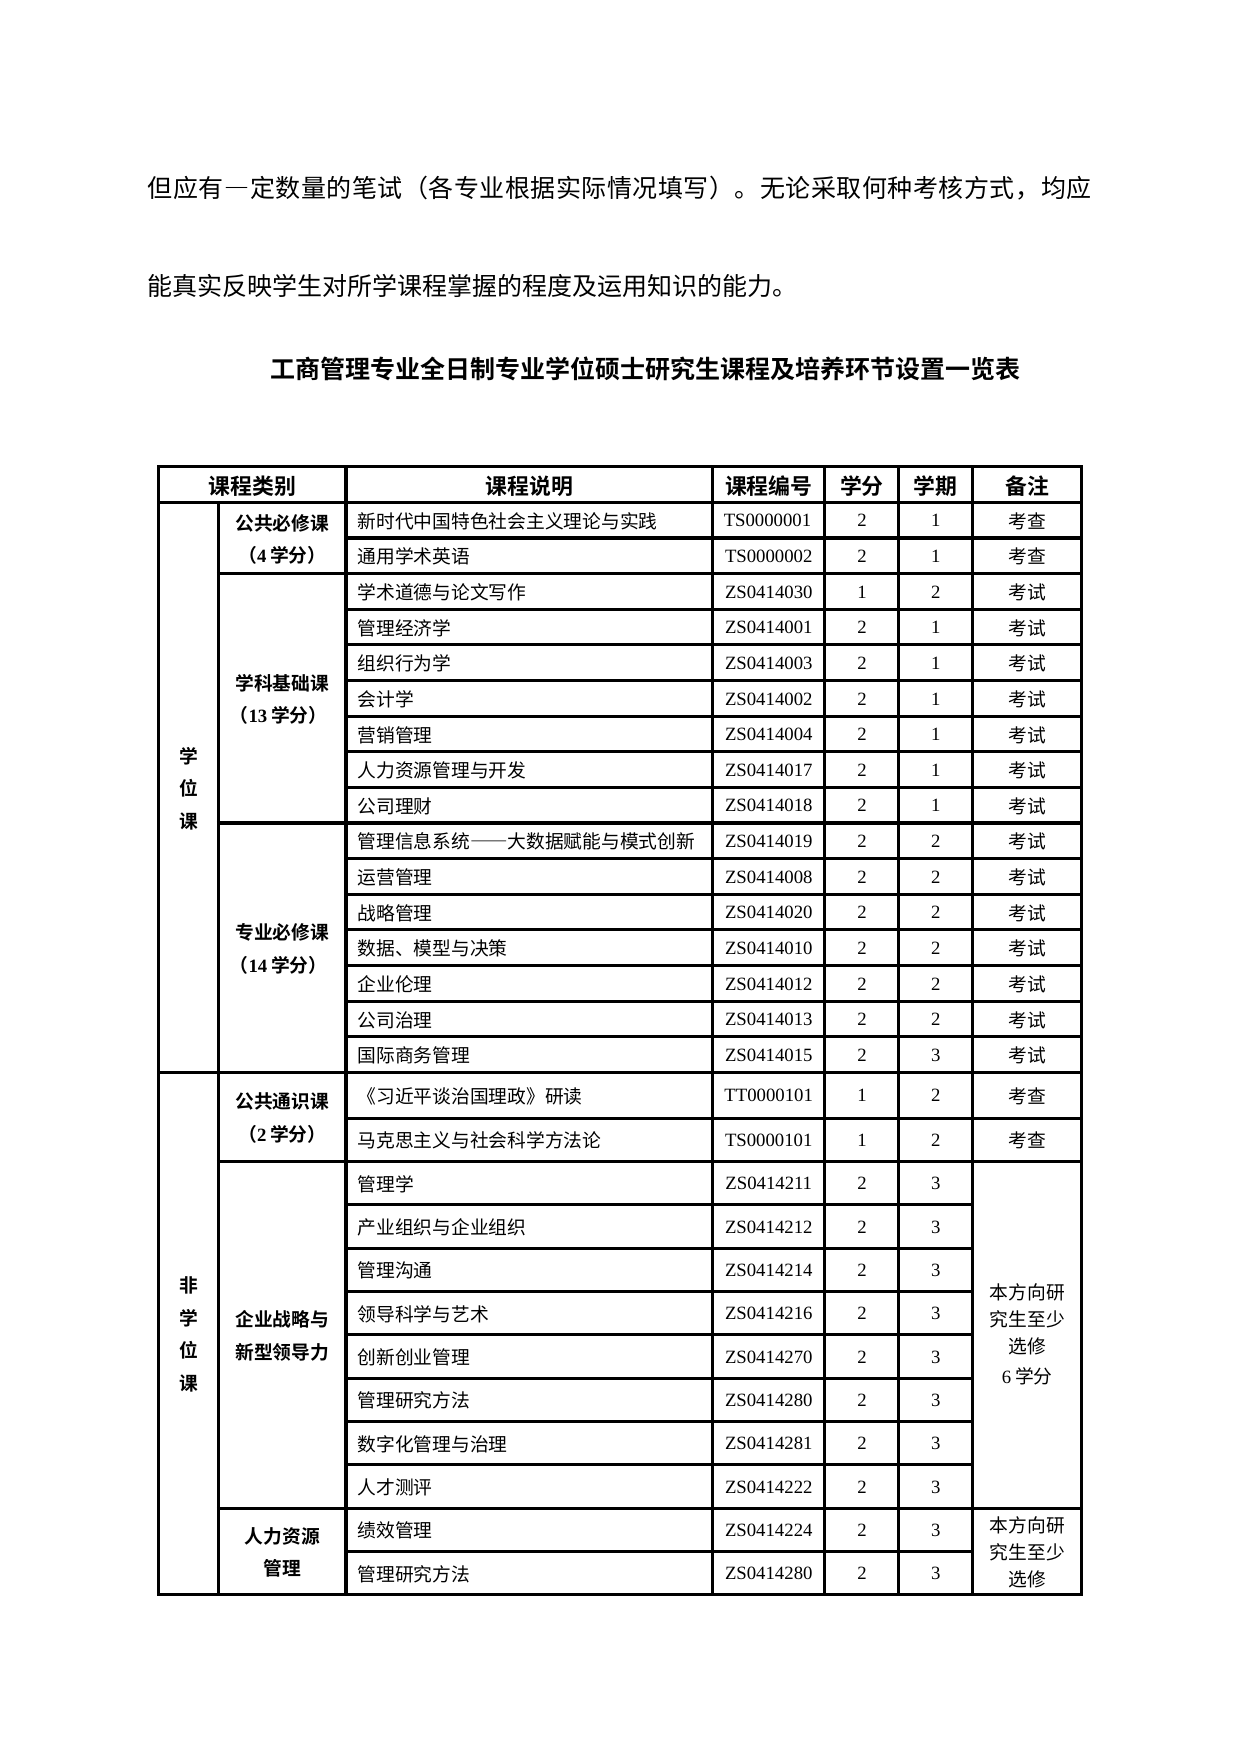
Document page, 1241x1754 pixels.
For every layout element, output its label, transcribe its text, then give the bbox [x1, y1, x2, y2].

table_cell 2 [826, 1293, 897, 1333]
table_cell 2 [826, 1510, 897, 1550]
table_cell ZS0414280 [714, 1380, 823, 1420]
table_cell ZS0414018 [714, 789, 823, 821]
table_cell ZS0414214 [714, 1250, 823, 1290]
table_cell 考试 [974, 825, 1080, 857]
table_cell 1 [826, 1120, 897, 1160]
table_cell ZS0414015 [714, 1038, 823, 1071]
table_cell 1 [900, 611, 971, 643]
table_cell 2 [826, 1038, 897, 1071]
table_cell 考查 [974, 1074, 1080, 1117]
table_cell ZS0414030 [714, 575, 823, 608]
table_cell 公司理财 [348, 789, 711, 821]
table_cell 3 [900, 1423, 971, 1463]
table_cell 人才测评 [348, 1466, 711, 1507]
table_cell ZS0414280 [714, 1553, 823, 1593]
table_cell 1 [900, 504, 971, 536]
table_cell 企业伦理 [348, 967, 711, 999]
table_cell 2 [900, 967, 971, 999]
table_header 课程编号 [714, 468, 823, 501]
table_cell 考试 [974, 753, 1080, 786]
table_cell 2 [826, 967, 897, 999]
table_cell 2 [900, 1003, 971, 1035]
table_cell 2 [826, 1003, 897, 1035]
table_cell 3 [900, 1510, 971, 1550]
table_cell ZS0414008 [714, 860, 823, 893]
table_cell 组织行为学 [348, 646, 711, 679]
table_cell 管理研究方法 [348, 1380, 711, 1420]
table_cell ZS0414004 [714, 718, 823, 750]
table_cell ZS0414020 [714, 896, 823, 928]
table_cell ZS0414001 [714, 611, 823, 643]
table_cell TS0000002 [714, 540, 823, 572]
table_cell 考试 [974, 931, 1080, 964]
table_cell 1 [826, 1074, 897, 1117]
table_cell ZS0414003 [714, 646, 823, 679]
table_cell 管理经济学 [348, 611, 711, 643]
table_cell 2 [826, 860, 897, 893]
table_cell ZS0414224 [714, 1510, 823, 1550]
table_cell 运营管理 [348, 860, 711, 893]
table_cell 2 [900, 860, 971, 893]
table_cell 本方向研究生至少选修 6学分 [974, 1163, 1080, 1507]
table_header 课程说明 [348, 468, 711, 501]
table_cell 考查 [974, 1120, 1080, 1160]
table_cell 创新创业管理 [348, 1336, 711, 1377]
table_cell TS0000001 [714, 504, 823, 536]
table_cell 考试 [974, 967, 1080, 999]
table_cell 考试 [974, 896, 1080, 928]
table_cell 2 [900, 1120, 971, 1160]
table_header 备注 [974, 468, 1080, 501]
table_cell ZS0414012 [714, 967, 823, 999]
table_cell 1 [900, 789, 971, 821]
table_cell 3 [900, 1553, 971, 1593]
table_cell 公共通识课 （2学分） [220, 1074, 344, 1160]
table_header 学分 [826, 468, 897, 501]
table_cell ZS0414222 [714, 1466, 823, 1507]
table_cell 2 [826, 1380, 897, 1420]
table_cell ZS0414211 [714, 1163, 823, 1203]
table_cell 2 [826, 753, 897, 786]
table_cell 人力资源管理与开发 [348, 753, 711, 786]
table_cell 1 [900, 646, 971, 679]
table_cell TS0000101 [714, 1120, 823, 1160]
table_cell 2 [826, 789, 897, 821]
table_cell 学位课 [160, 504, 217, 1071]
table_cell 1 [900, 718, 971, 750]
table_cell 2 [900, 825, 971, 857]
table_cell 公司治理 [348, 1003, 711, 1035]
table_cell 2 [826, 504, 897, 536]
table_cell 学科基础课 （13学分） [220, 575, 344, 821]
table_cell 国际商务管理 [348, 1038, 711, 1071]
table_cell 2 [826, 1466, 897, 1507]
table_cell 2 [900, 575, 971, 608]
table_cell 绩效管理 [348, 1510, 711, 1550]
table_cell 新时代中国特色社会主义理论与实践 [348, 504, 711, 536]
table_cell 2 [826, 611, 897, 643]
table_cell 2 [826, 825, 897, 857]
table_cell ZS0414010 [714, 931, 823, 964]
table_cell 管理学 [348, 1163, 711, 1203]
table_cell 考试 [974, 682, 1080, 714]
table_cell 考试 [974, 718, 1080, 750]
table_cell 考试 [974, 860, 1080, 893]
table_cell 2 [826, 1423, 897, 1463]
table_cell 本方向研究生至少选修 6学分 [974, 1510, 1080, 1593]
table_cell ZS0414013 [714, 1003, 823, 1035]
table_cell 3 [900, 1038, 971, 1071]
table_cell 2 [826, 682, 897, 714]
table_cell 考试 [974, 646, 1080, 679]
table_cell 1 [900, 540, 971, 572]
table_cell ZS0414212 [714, 1206, 823, 1247]
table_cell 3 [900, 1163, 971, 1203]
table_cell ZS0414281 [714, 1423, 823, 1463]
table_cell 3 [900, 1206, 971, 1247]
table_cell 通用学术英语 [348, 540, 711, 572]
table_cell 考试 [974, 575, 1080, 608]
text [148, 154, 1092, 317]
table_cell 2 [826, 1163, 897, 1203]
table_cell 3 [900, 1293, 971, 1333]
table_cell 3 [900, 1336, 971, 1377]
table_cell 2 [826, 1553, 897, 1593]
table_cell 公共必修课 （4学分） [220, 504, 344, 572]
table_header 学期 [900, 468, 971, 501]
table_cell 2 [826, 931, 897, 964]
table_cell 1 [826, 575, 897, 608]
table_cell 数据、模型与决策 [348, 931, 711, 964]
table_cell 学术道德与论文写作 [348, 575, 711, 608]
table_cell 2 [826, 540, 897, 572]
table_cell 营销管理 [348, 718, 711, 750]
table_cell 会计学 [348, 682, 711, 714]
table_cell TT0000101 [714, 1074, 823, 1117]
table_header 课程类别 [160, 468, 344, 501]
table_cell 2 [826, 896, 897, 928]
table_cell 考查 [974, 504, 1080, 536]
table_cell 考试 [974, 789, 1080, 821]
table_cell 管理研究方法 [348, 1553, 711, 1593]
table_cell 人力资源 管理 [220, 1510, 344, 1593]
table_cell 企业战略与新型领导力 [220, 1163, 344, 1507]
table_cell ZS0414019 [714, 825, 823, 857]
table_cell 2 [900, 931, 971, 964]
table_cell 2 [826, 1250, 897, 1290]
table_cell 《习近平谈治国理政》研读 [348, 1074, 711, 1117]
table_cell 3 [900, 1466, 971, 1507]
table_cell 2 [900, 1074, 971, 1117]
table_cell 专业必修课 （14学分） [220, 825, 344, 1071]
table_cell 非学位课 [160, 1074, 217, 1593]
table_cell 2 [826, 1336, 897, 1377]
table_cell 领导科学与艺术 [348, 1293, 711, 1333]
table_cell 2 [826, 1206, 897, 1247]
table_cell 数字化管理与治理 [348, 1423, 711, 1463]
table_cell 考试 [974, 611, 1080, 643]
table_cell 考查 [974, 540, 1080, 572]
table_cell 考试 [974, 1003, 1080, 1035]
table_cell 管理沟通 [348, 1250, 711, 1290]
table_cell 管理信息系统——大数据赋能与模式创新 [348, 825, 711, 857]
table_cell 战略管理 [348, 896, 711, 928]
table_cell ZS0414002 [714, 682, 823, 714]
table_cell ZS0414270 [714, 1336, 823, 1377]
table_cell ZS0414216 [714, 1293, 823, 1333]
table_cell 2 [826, 718, 897, 750]
table_cell 3 [900, 1380, 971, 1420]
text 工商管理专业全日制专业学位硕士研究生课程及培养环节设置一览表 [148, 335, 1092, 400]
table_cell 产业组织与企业组织 [348, 1206, 711, 1247]
table_cell 2 [826, 646, 897, 679]
table_cell 3 [900, 1250, 971, 1290]
table_cell 考试 [974, 1038, 1080, 1071]
table_cell 2 [900, 896, 971, 928]
table_cell 1 [900, 753, 971, 786]
table_cell 马克思主义与社会科学方法论 [348, 1120, 711, 1160]
table_cell ZS0414017 [714, 753, 823, 786]
table_cell 1 [900, 682, 971, 714]
